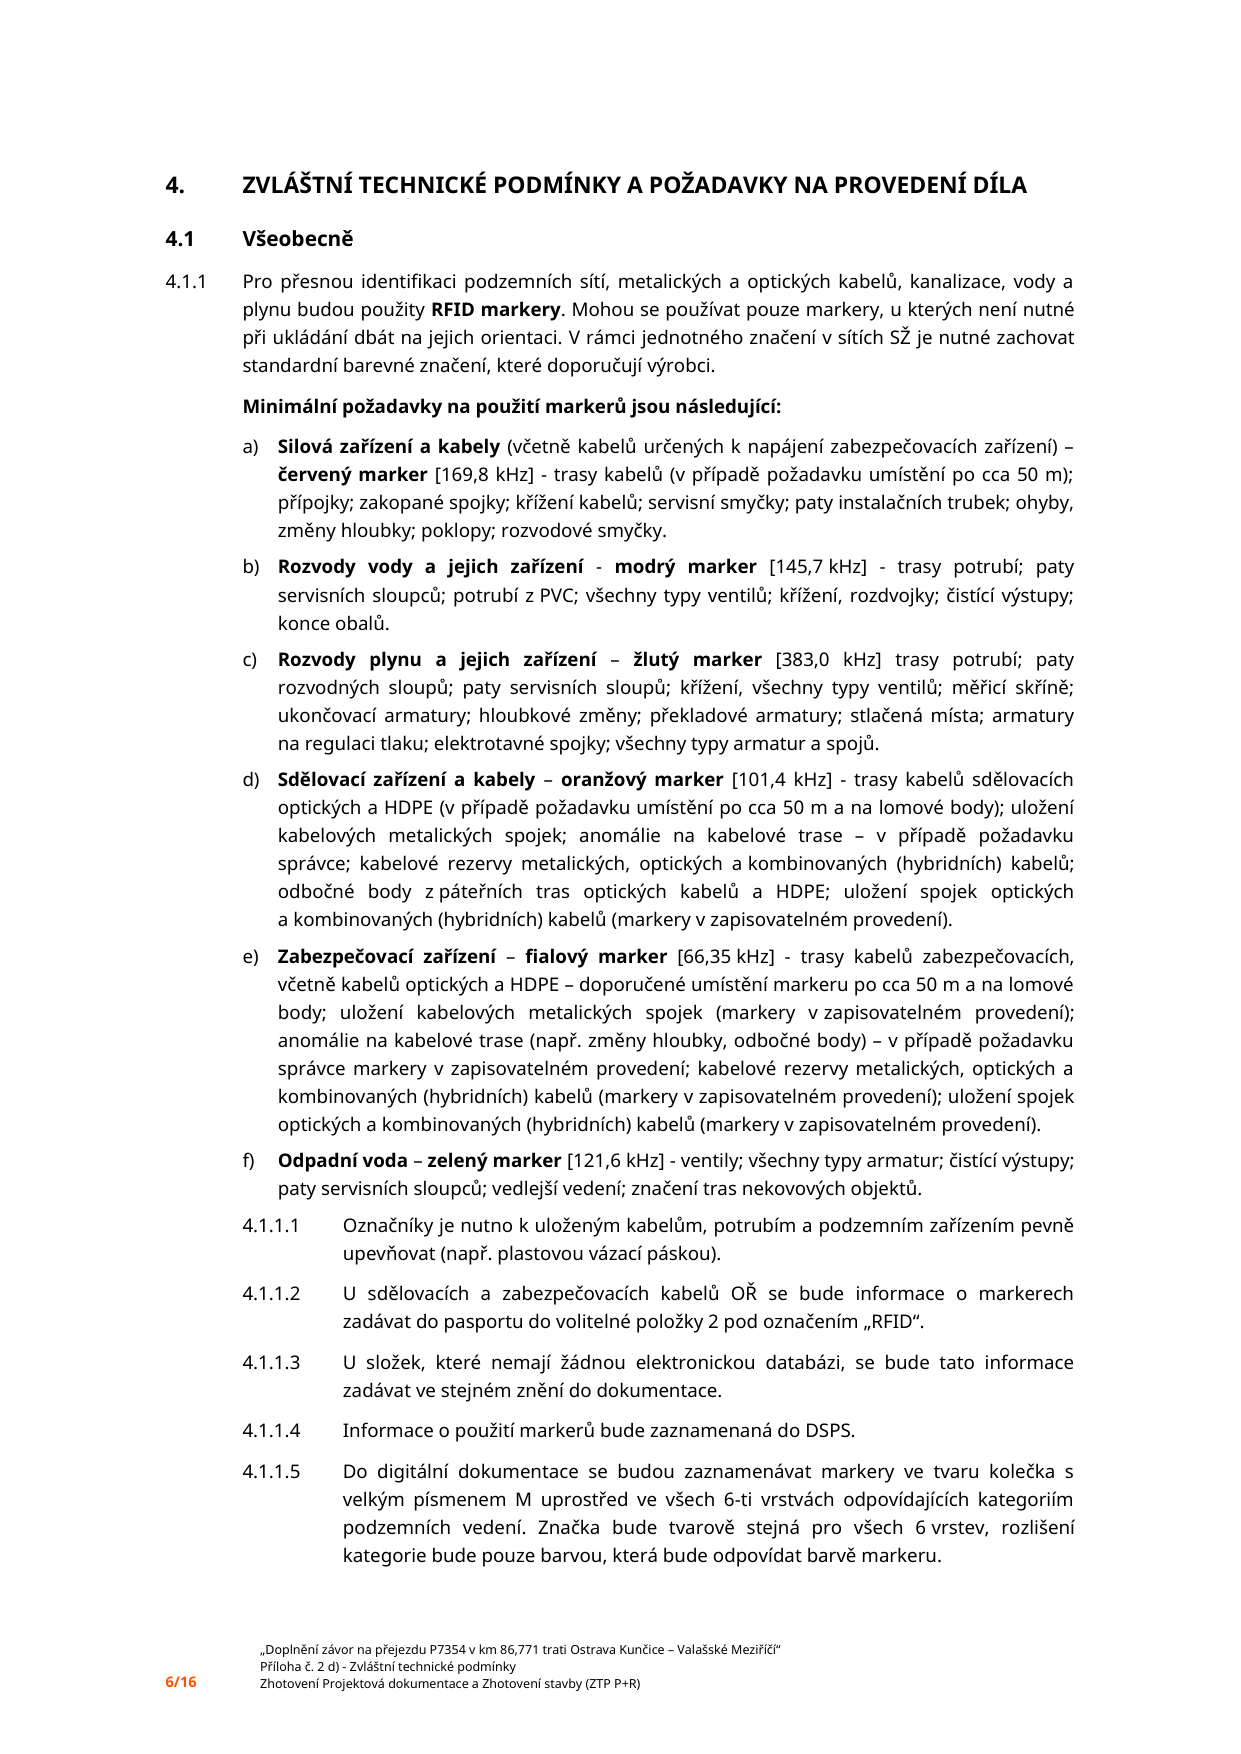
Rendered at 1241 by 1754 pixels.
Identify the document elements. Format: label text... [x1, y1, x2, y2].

text Pro přesnou identifikaci podzemních sítí, metalických a optických kabelů, kanalizace, vody a plynu budou použity RFID markery. Mohou se používat pouze markery, u kterých není nutné při ukládání dbát na jejich orientaci. V rámci jednotného značení v sítích SŽ je nutné zachovat standardní barevné značení, které doporučují výrobci. [165, 268, 1075, 378]
text U sdělovacích a zabezpečovacích kabelů OŘ se bude informace o markerech zadávat do pasportu do volitelné položky 2 pod označením „RFID“. [242, 1281, 1075, 1334]
list Silová zařízení a kabely (včetně kabelů určených k napájení zabezpečovacích zařízení) – červený marker [169,8 kHz] - trasy kabelů (v případě požadavku umístění po cca 50 m); přípojky; zakopané spojky; křížení kabelů; servisní smyčky; paty instalačních trubek; ohyby, změny hloubky; poklopy; rozvodové smyčky. [242, 433, 1075, 543]
text Zabezpečovací zařízení – fialový marker [66,35 kHz] - trasy kabelů zabezpečovacích, včetně kabelů optických a HDPE – doporučené umístění markeru po cca 50 m a na lomové body; uložení kabelových metalických spojek (markery v zapisovatelném provedení); anomálie na kabelové trase (např. změny hloubky, odbočné body) – v případě požadavku správce markery v zapisovatelném provedení; kabelové rezervy metalických, optických a kombinovaných (hybridních) kabelů (markery v zapisovatelném provedení); uložení spojek optických a kombinovaných (hybridních) kabelů (markery v zapisovatelném provedení). [242, 943, 1075, 1137]
text Do digitální dokumentace se budou zaznamenávat markery ve tvaru kolečka s velkým písmenem M uprostřed ve všech 6-ti vrstvách odpovídajících kategoriím podzemních vedení. Značka bude tvarově stejná pro všech 6 vrstev, rozlišení kategorie bude pouze barvou, která bude odpovídat barvě markeru. [242, 1458, 1075, 1568]
text Odpadní voda – zelený marker [121,6 kHz] - ventily; všechny typy armatur; čistící výstupy; paty servisních sloupců; vedlejší vedení; značení tras nekovových objektů. [242, 1148, 1075, 1201]
text Všeobecně [165, 224, 1075, 253]
text Rozvody vody a jejich zařízení - modrý marker [145,7 kHz] - trasy potrubí; paty servisních sloupců; potrubí z PVC; všechny typy ventilů; křížení, rozdvojky; čistící výstupy; konce obalů. [242, 554, 1075, 635]
text Označníky je nutno k uloženým kabelům, potrubím a podzemním zařízením pevně upevňovat (např. plastovou vázací páskou). [242, 1212, 1075, 1266]
text ZVLÁŠTNÍ TECHNICKÉ PODMÍNKY A POŽADAVKY NA PROVEDENÍ DÍLA [165, 169, 1075, 201]
text Rozvody plynu a jejich zařízení – žlutý marker [383,0 kHz] trasy potrubí; paty rozvodných sloupů; paty servisních sloupů; křížení, všechny typy ventilů; měřicí skříně; ukončovací armatury; hloubkové změny; překladové armatury; stlačená místa; armatury na regulaci tlaku; elektrotavné spojky; všechny typy armatur a spojů. [242, 646, 1075, 756]
text U složek, které nemají žádnou elektronickou databázi, se bude tato informace zadávat ve stejném znění do dokumentace. [242, 1349, 1075, 1403]
text Informace o použití markerů bude zaznamenaná do DSPS. [242, 1418, 1075, 1443]
text Sdělovací zařízení a kabely – oranžový marker [101,4 kHz] - trasy kabelů sdělovacích optických a HDPE (v případě požadavku umístění po cca 50 m a na lomové body); uložení kabelových metalických spojek; anomálie na kabelové trase – v případě požadavku správce; kabelové rezervy metalických, optických a kombinovaných (hybridních) kabelů; odbočné body z páteřních tras optických kabelů a HDPE; uložení spojek optických a kombinovaných (hybridních) kabelů (markery v zapisovatelném provedení). [242, 767, 1075, 932]
text Minimální požadavky na použití markerů jsou následující: [242, 393, 1075, 418]
